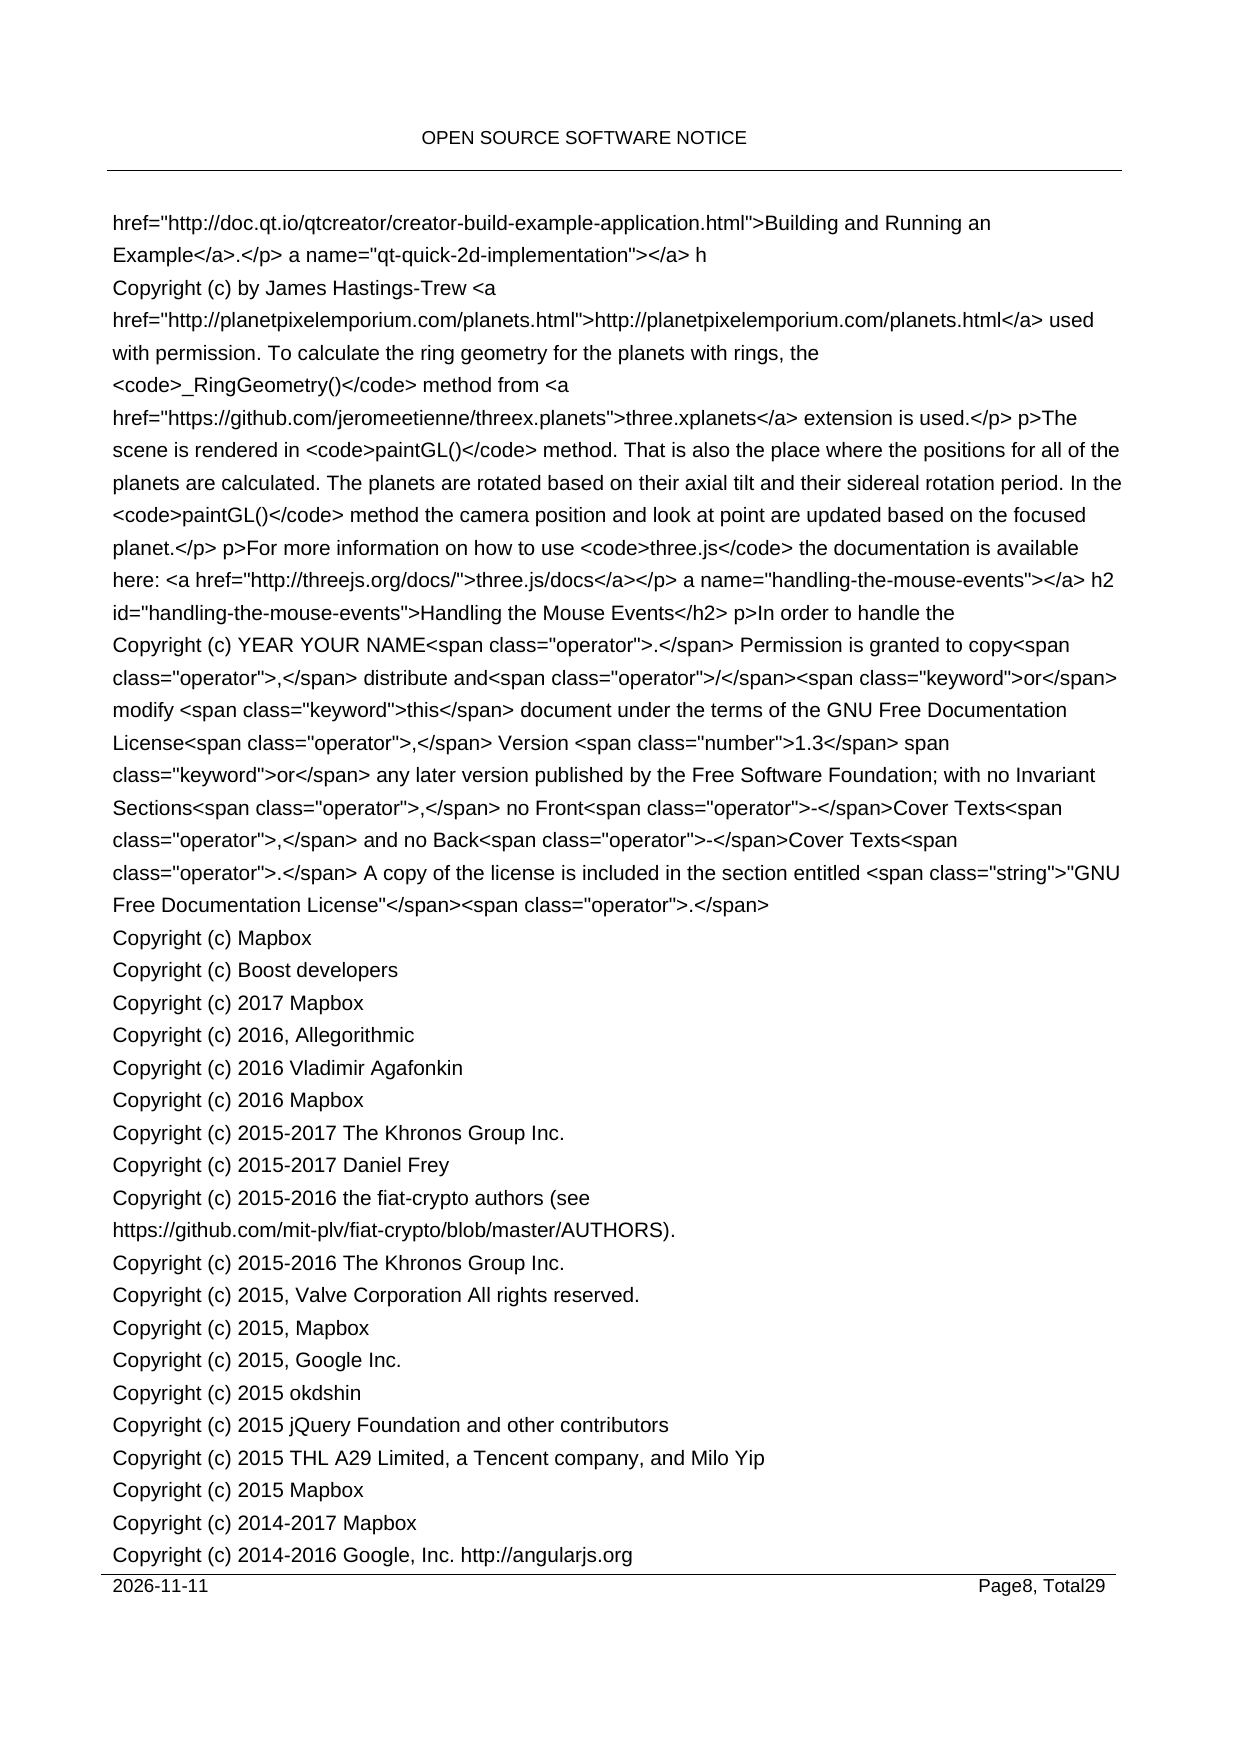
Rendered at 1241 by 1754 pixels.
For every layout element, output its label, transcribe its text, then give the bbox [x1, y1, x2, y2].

text Copyright (c) 2016 Vladimir Agafonkin [112, 1051, 1128, 1084]
text Copyright (c) 2015-2017 The Khronos Group Inc. [112, 1116, 1128, 1149]
text Copyright (c) Boost developers [112, 954, 1128, 986]
text Copyright (c) 2016 Mapbox [112, 1084, 1128, 1116]
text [112, 206, 1128, 271]
text Copyright (c) 2017 Mapbox [112, 986, 1128, 1019]
text Copyright (c) Mapbox [112, 921, 1128, 954]
text Copyright (c) 2015 jQuery Foundation and other contributors [112, 1409, 1128, 1441]
text Copyright (c) 2015-2016 The Khronos Group Inc. [112, 1246, 1128, 1279]
text Copyright (c) 2015, Mapbox [112, 1311, 1128, 1344]
text Copyright (c) 2015 THL A29 Limited, a Tencent company, and Milo Yip [112, 1441, 1128, 1474]
text Copyright (c) 2016, Allegorithmic [112, 1019, 1128, 1051]
text Copyright (c) 2014-2016 Google, Inc. http://angularjs.org [112, 1539, 1128, 1571]
text Copyright (c) 2015, Google Inc. [112, 1344, 1128, 1376]
text Copyright (c) 2015, Valve Corporation All rights reserved. [112, 1279, 1128, 1311]
text Copyright (c) 2014-2017 Mapbox [112, 1506, 1128, 1539]
text Copyright (c) 2015 okdshin [112, 1376, 1128, 1409]
text Copyright (c) 2015 Mapbox [112, 1474, 1128, 1506]
text Copyright (c) YEAR YOUR NAME<span class="operator">.</span> Permission is granted to copy<span class="operator">,</span> distribute and<span class="operator">/</span><span class="keyword">or</span> modify <span class="keyword">this</span> document under the terms of the GNU Free Documentation License<span class="operator">,</span> Version <span class="number">1.3</span> span class="keyword">or</span> any later version published by the Free Software Foundation; with no Invariant Sections<span class="operator">,</span> no Front<span class="operator">-</span>Cover Texts<span class="operator">,</span> and no Back<span class="operator">-</span>Cover Texts<span class="operator">.</span> A copy of the license is included in the section entitled <span class="string">"GNU Free Documentation License"</span><span class="operator">.</span> [112, 629, 1128, 921]
text Copyright (c) 2015-2016 the fiat-crypto authors (see https://github.com/mit-plv/fiat-crypto/blob/master/AUTHORS). [112, 1181, 1128, 1246]
text Copyright (c) 2015-2017 Daniel Frey [112, 1149, 1128, 1181]
text Copyright (c) by James Hastings-Trew <a href="http://planetpixelemporium.com/planets.html">http://planetpixelemporium.com/planets.html</a> used with permission. To calculate the ring geometry for the planets with rings, the <code>_RingGeometry()</code> method from <a href="https://github.com/jeromeetienne/threex.planets">three.xplanets</a> extension is used.</p> p>The scene is rendered in <code>paintGL()</code> method. That is also the place where the positions for all of the planets are calculated. The planets are rotated based on their axial tilt and their sidereal rotation period. In the <code>paintGL()</code> method the camera position and look at point are updated based on the focused planet.</p> p>For more information on how to use <code>three.js</code> the documentation is available here: <a href="http://threejs.org/docs/">three.js/docs</a></p> a name="handling-the-mouse-events"></a> h2 id="handling-the-mouse-events">Handling the Mouse Events</h2> p>In order to handle the [112, 271, 1128, 629]
